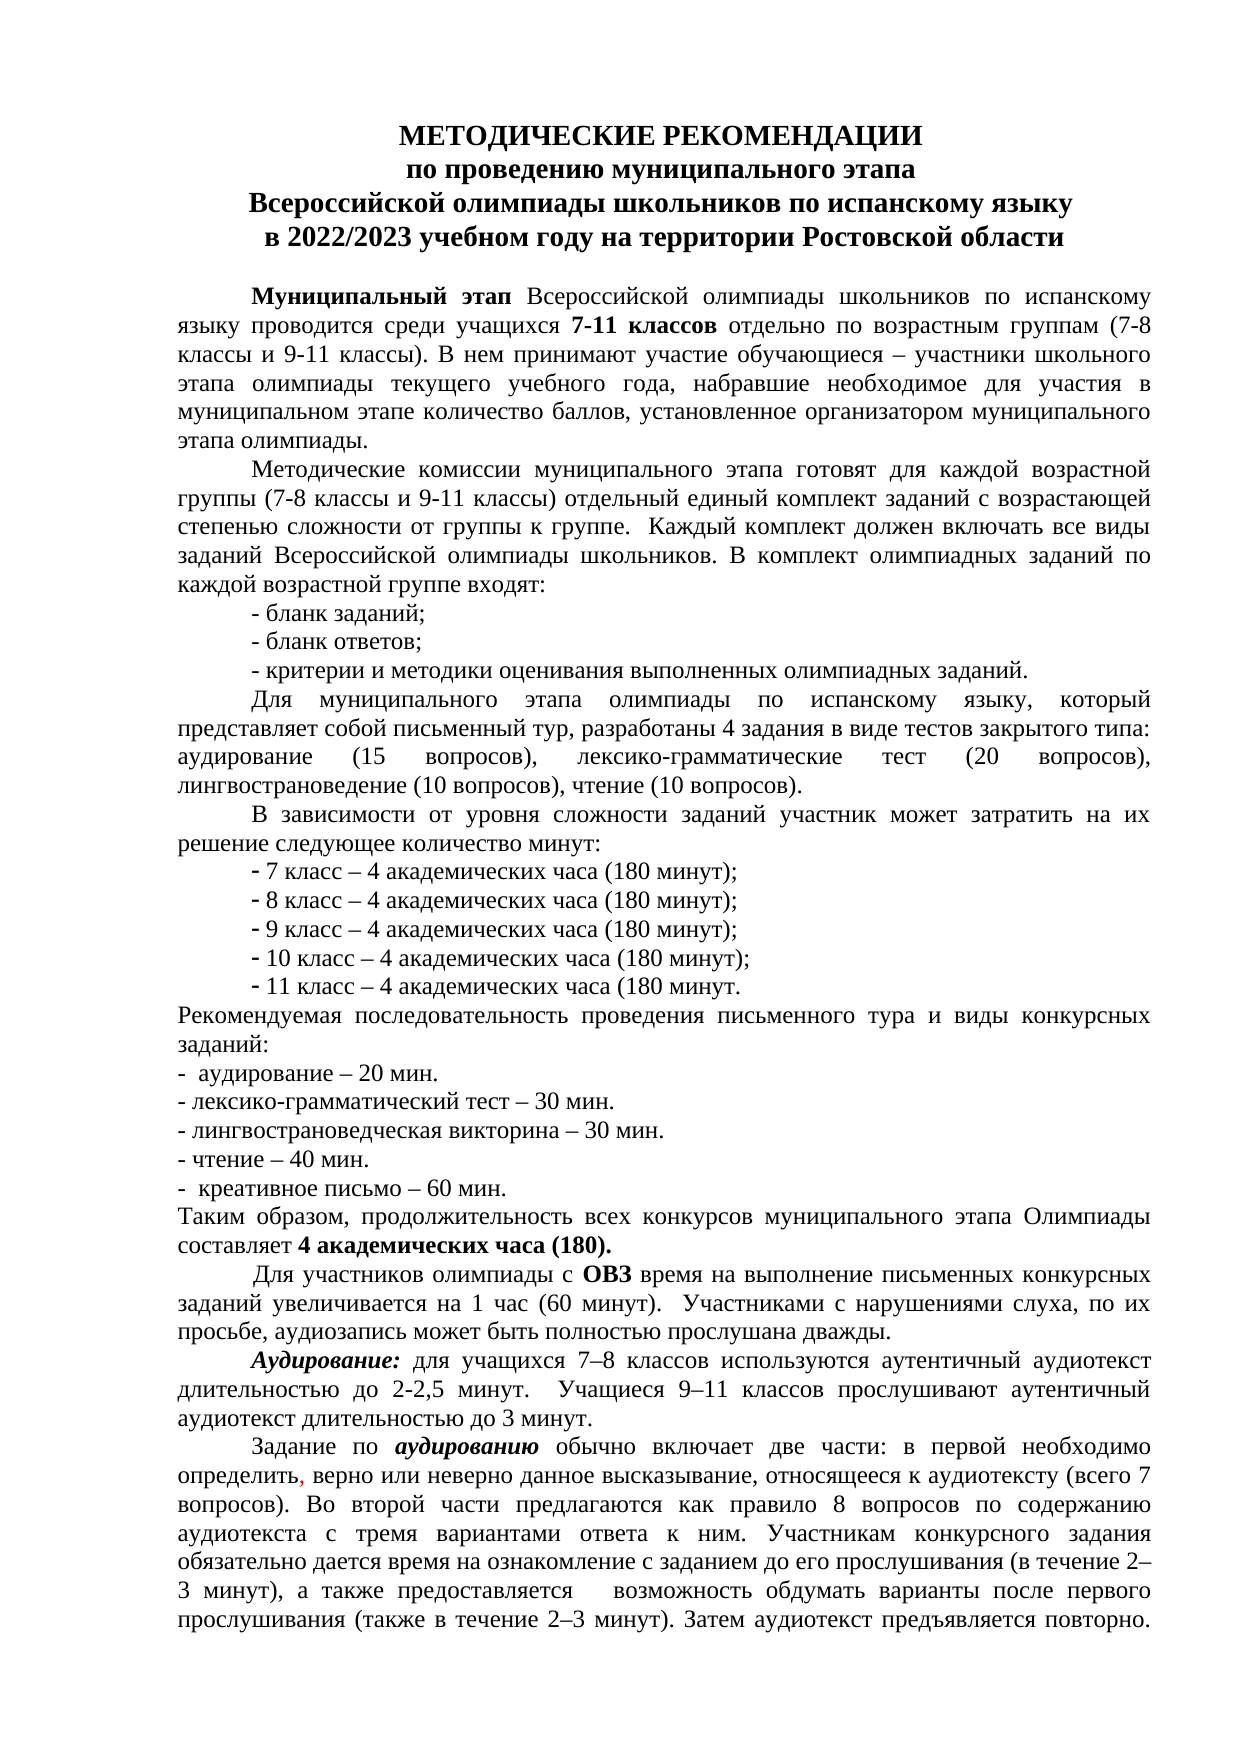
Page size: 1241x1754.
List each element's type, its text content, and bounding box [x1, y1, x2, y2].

text 7 класс – 4 академических часа (180 минут); [177, 856, 1152, 885]
text - критерии и методики оценивания выполненных олимпиадных заданий. [177, 655, 1152, 684]
text 8 класс – 4 академических часа (180 минут); [177, 885, 1152, 914]
text - бланк ответов; [177, 626, 1152, 655]
text 11 класс – 4 академических часа (180 минут. [177, 971, 1152, 1000]
text - бланк заданий; [177, 598, 1152, 626]
text 10 класс – 4 академических часа (180 минут); [177, 943, 1152, 971]
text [177, 1431, 1152, 1633]
text - аудирование – 20 мин. [177, 1058, 1152, 1086]
text МЕТОДИЧЕСКИЕ РЕКОМЕНДАЦИИ по проведению муниципального этапа Всероссийской олимпиады школьников по испанскому языку в 2022/2023 учебном году на территории Ростовской области [177, 118, 1152, 252]
text Муниципальный этап Всероссийской олимпиады школьников по испанскому языку проводится среди учащихся 7-11 классов отдельно по возрастным группам (7-8 классы и 9-11 классы). В нем принимают участие обучающиеся – участники школьного этапа олимпиады текущего учебного года, набравшие необходимое для участия в муниципальном этапе количество баллов, установленное организатором муниципального этапа олимпиады. [177, 281, 1152, 454]
text Методические комиссии муниципального этапа готовят для каждой возрастной группы (7-8 классы и 9-11 классы) отдельный единый комплект заданий с возрастающей степенью сложности от группы к группе. Каждый комплект должен включать все виды заданий Всероссийской олимпиады школьников. В комплект олимпиадных заданий по каждой возрастной группе входят: [177, 454, 1152, 598]
text Для участников олимпиады с ОВЗ время на выполнение письменных конкурсных заданий увеличивается на 1 час (60 минут). Участниками с нарушениями слуха, по их просьбе, аудиозапись может быть полностью прослушана дважды. [177, 1259, 1152, 1345]
text - лексико-грамматический тест – 30 мин. [177, 1086, 1152, 1115]
text 9 класс – 4 академических часа (180 минут); [177, 914, 1152, 943]
text Для муниципального этапа олимпиады по испанскому языку, который представляет собой письменный тур, разработаны 4 задания в виде тестов закрытого типа: аудирование (15 вопросов), лексико-грамматические тест (20 вопросов), лингвострановедение (10 вопросов), чтение (10 вопросов). [177, 684, 1152, 799]
text Таким образом, продолжительность всех конкурсов муниципального этапа Олимпиады составляет 4 академических часа (180). [177, 1201, 1152, 1259]
text Аудирование: для учащихся 7–8 классов используются аутентичный аудиотекст длительностью до 2-2,5 минут. Учащиеся 9–11 классов прослушивают аутентичный аудиотекст длительностью до 3 минут. [177, 1345, 1152, 1431]
text - чтение – 40 мин. [177, 1144, 1152, 1173]
text - лингвострановедческая викторина – 30 мин. [177, 1115, 1152, 1144]
text Рекомендуемая последовательность проведения письменного тура и виды конкурсных заданий: [177, 1000, 1152, 1058]
text - креативное письмо – 60 мин. [177, 1173, 1152, 1201]
text В зависимости от уровня сложности заданий участник может затратить на их решение следующее количество минут: [177, 799, 1152, 856]
